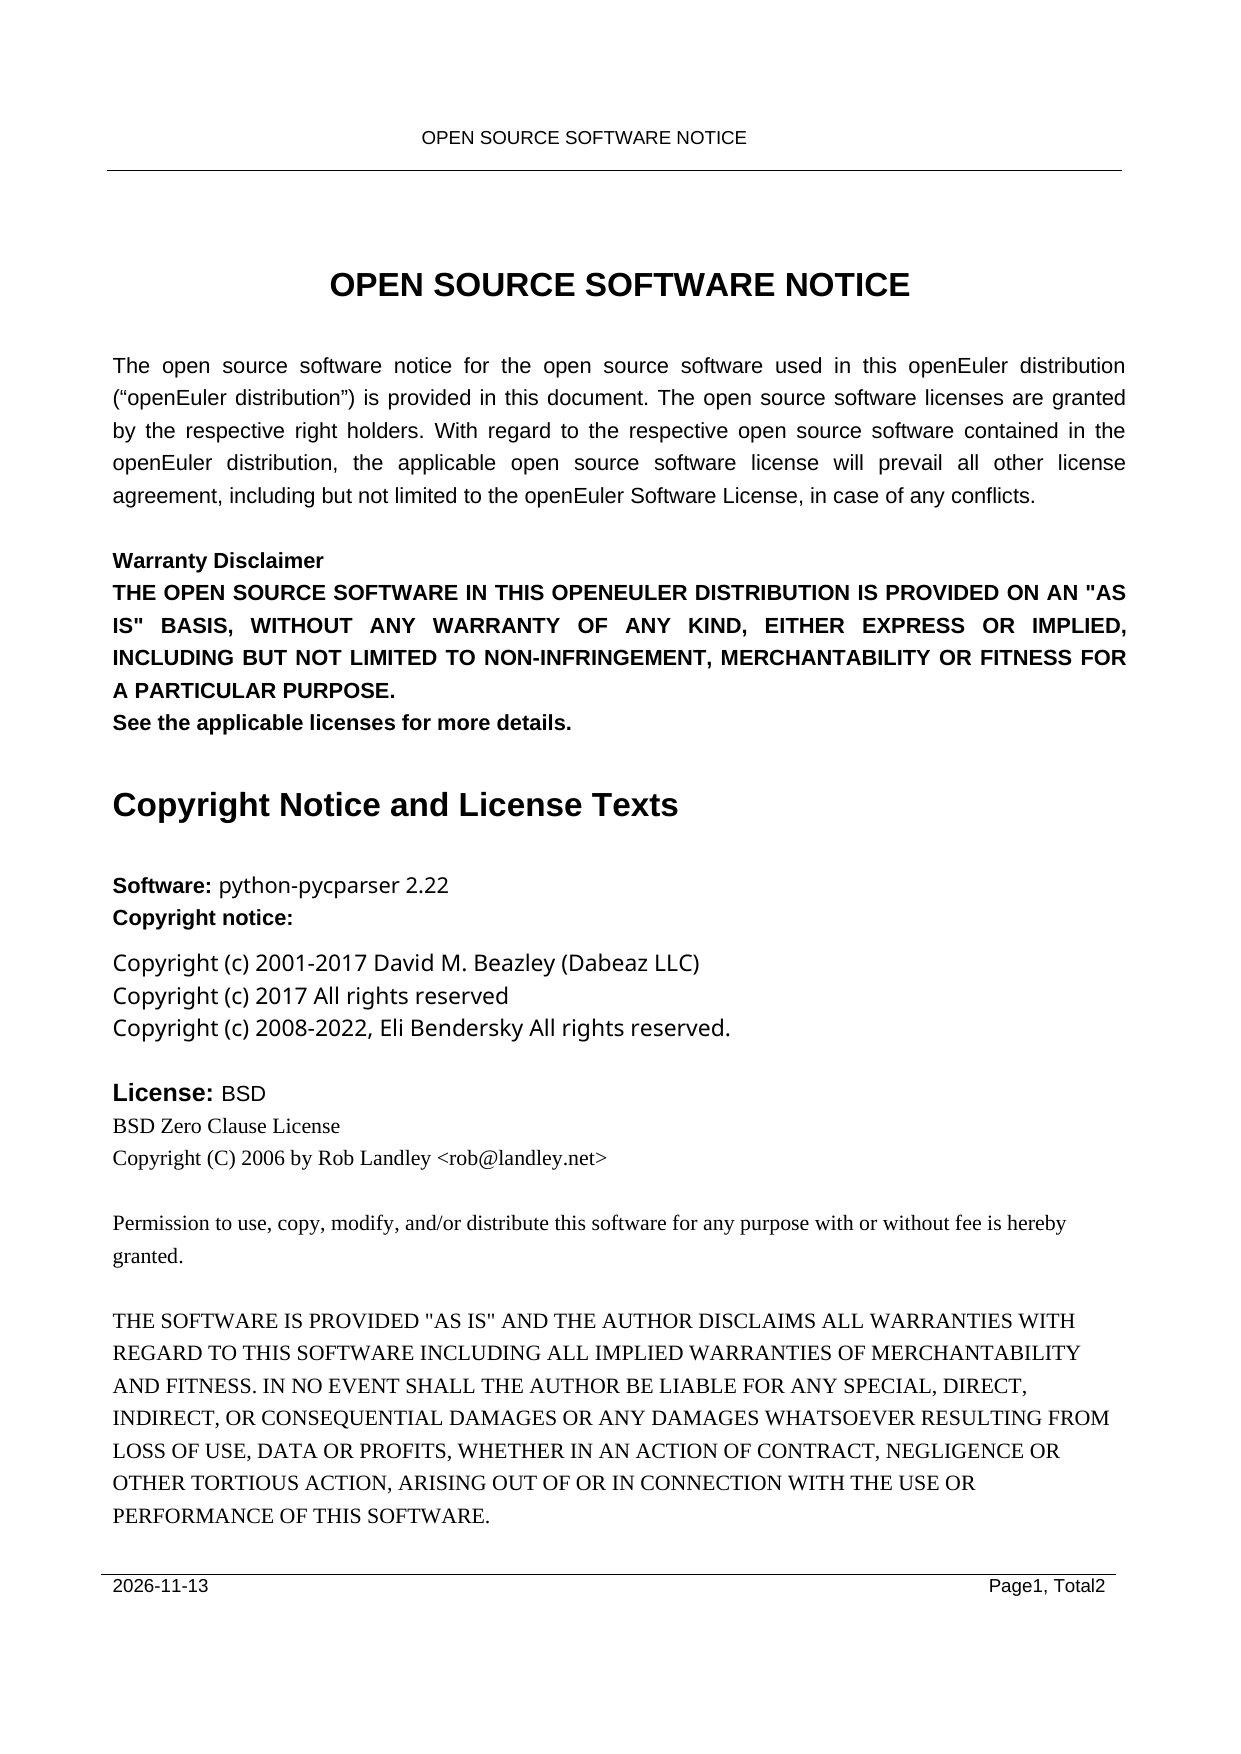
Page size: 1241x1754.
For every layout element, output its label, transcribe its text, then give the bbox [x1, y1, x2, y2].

text License: BSD [112, 1077, 1128, 1109]
text Copyright (c) 2001-2017 David M. Beazley (Dabeaz LLC) Copyright (c) 2017 All rights reserved Copyright (c) 2008-2022, Eli Bendersky All rights reserved. [112, 947, 1128, 1077]
text OPEN SOURCE SOFTWARE NOTICE [112, 251, 1128, 316]
text Copyright notice: [112, 901, 1128, 934]
text THE OPEN SOURCE SOFTWARE IN THIS OPENEULER DISTRIBUTION IS PROVIDED ON AN "AS IS" BASIS, WITHOUT ANY WARRANTY OF ANY KIND, EITHER EXPRESS OR IMPLIED, INCLUDING BUT NOT LIMITED TO NON-INFRINGEMENT, MERCHANTABILITY OR FITNESS FOR A PARTICULAR PURPOSE. See the applicable licenses for more details. [112, 576, 1128, 739]
text Copyright Notice and License Texts [112, 771, 1128, 836]
text Warranty Disclaimer [112, 544, 1128, 576]
text The open source software notice for the open source software used in this openEuler distribution (“openEuler distribution”) is provided in this document. The open source software licenses are granted by the respective right holders. With regard to the respective open source software contained in the openEuler distribution, the applicable open source software license will prevail all other license agreement, including but not limited to the openEuler Software License, in case of any conflicts. [112, 349, 1128, 511]
title Software: python-pycparser 2.22 [112, 869, 1128, 901]
text BSD Zero Clause License Copyright (C) 2006 by Rob Landley <rob@landley.net> Permission to use, copy, modify, and/or distribute this software for any purpose with or without fee is hereby granted. THE SOFTWARE IS PROVIDED "AS IS" AND THE AUTHOR DISCLAIMS ALL WARRANTIES WITH REGARD TO THIS SOFTWARE INCLUDING ALL IMPLIED WARRANTIES OF MERCHANTABILITY AND FITNESS. IN NO EVENT SHALL THE AUTHOR BE LIABLE FOR ANY SPECIAL, DIRECT, INDIRECT, OR CONSEQUENTIAL DAMAGES OR ANY DAMAGES WHATSOEVER RESULTING FROM LOSS OF USE, DATA OR PROFITS, WHETHER IN AN ACTION OF CONTRACT, NEGLIGENCE OR OTHER TORTIOUS ACTION, ARISING OUT OF OR IN CONNECTION WITH THE USE OR PERFORMANCE OF THIS SOFTWARE. [112, 1109, 1128, 1564]
